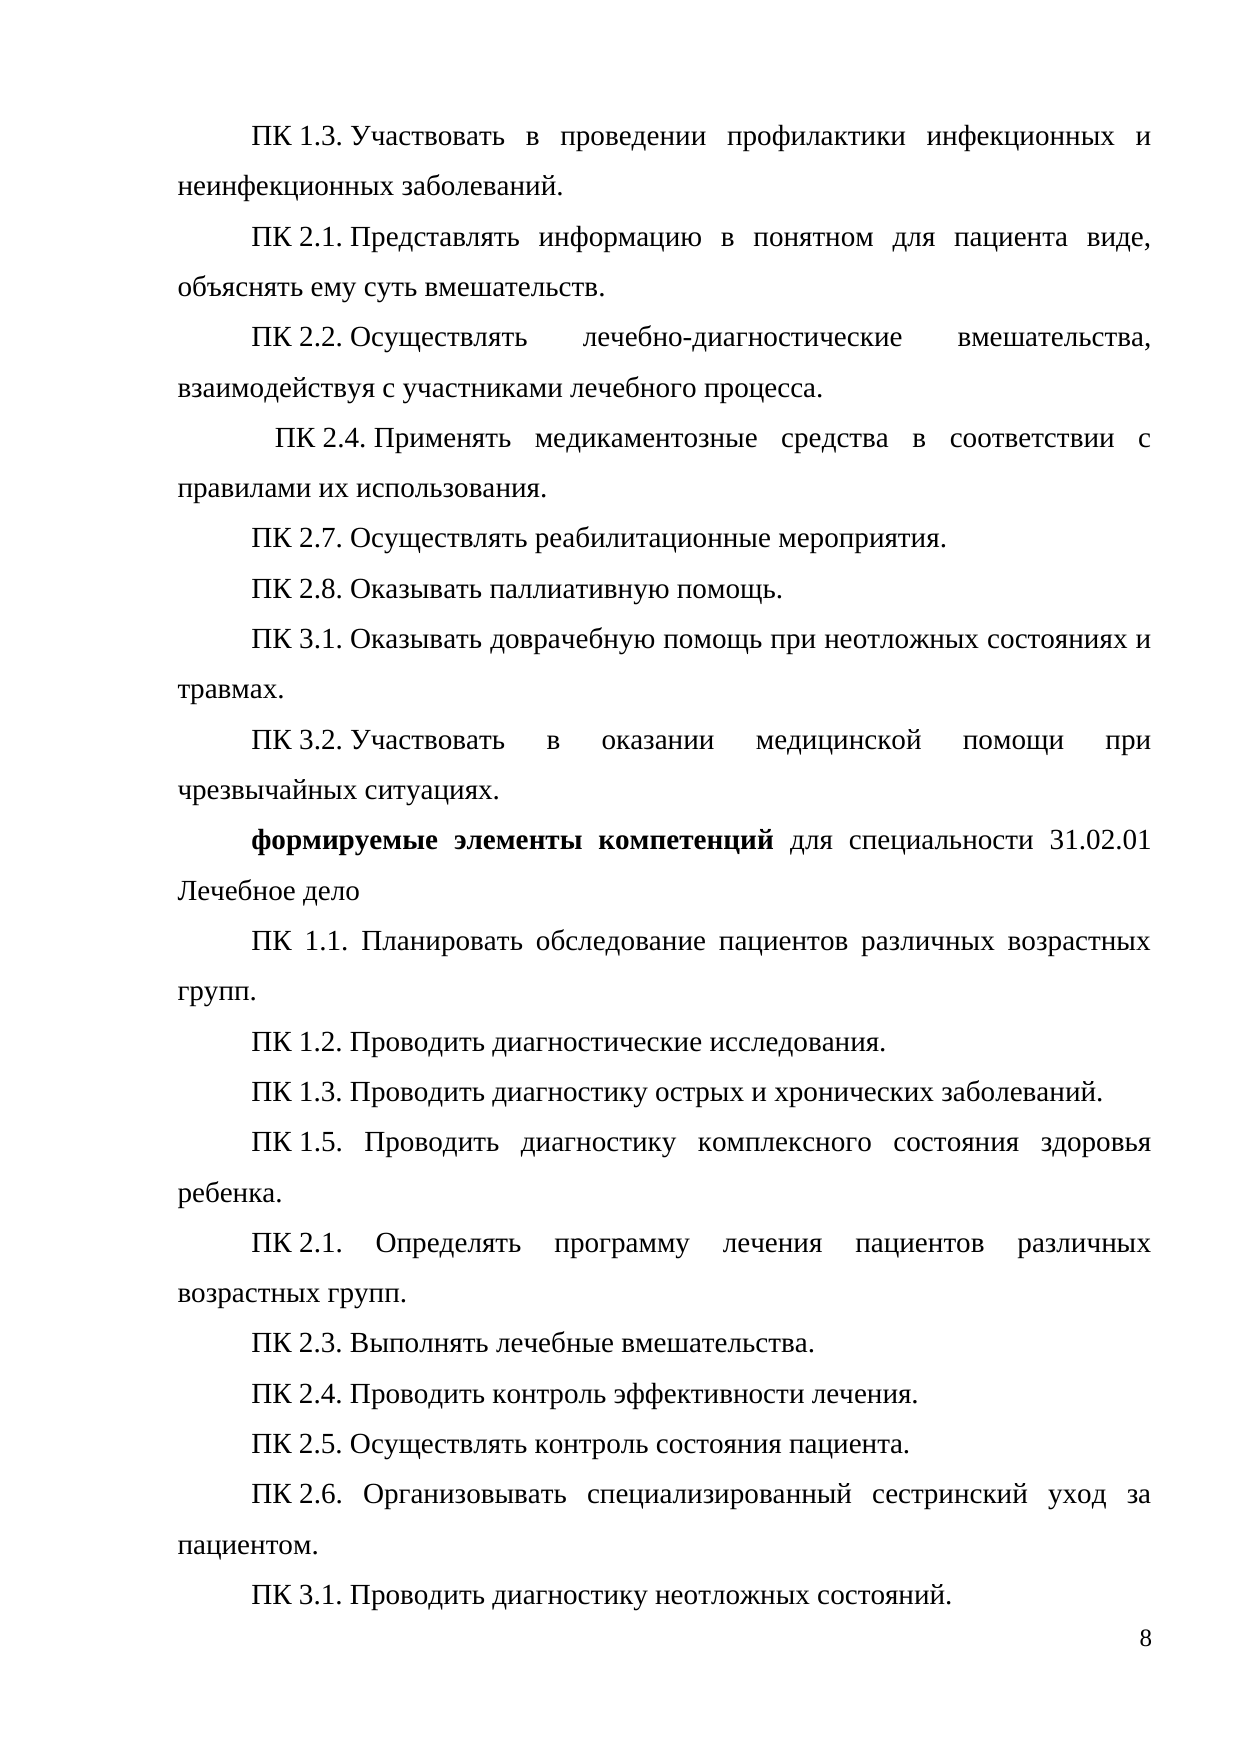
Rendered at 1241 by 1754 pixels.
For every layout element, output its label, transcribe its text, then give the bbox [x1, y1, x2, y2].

text ПК 1.3. Проводить диагностику острых и хронических заболеваний. [177, 1074, 1152, 1108]
text ПК 1.5. Проводить диагностику комплексного состояния здоровья ребенка. [177, 1124, 1152, 1208]
text ПК 1.1. Планировать обследование пациентов различных возрастных групп. [177, 923, 1152, 1007]
text ПК 2.5. Осуществлять контроль состояния пациента. [177, 1426, 1152, 1460]
text ПК 2.7. Осуществлять реабилитационные мероприятия. [177, 521, 1152, 554]
text ПК 2.2. Осуществлять лечебно-диагностические вмешательства, взаимодействуя с участниками лечебного процесса. [177, 319, 1152, 403]
list ПК 3.2. Участвовать в оказании медицинской помощи при чрезвычайных ситуациях. [177, 722, 1152, 806]
text ПК 2.1. Определять программу лечения пациентов различных возрастных групп. [177, 1225, 1152, 1309]
text ПК 1.2. Проводить диагностические исследования. [177, 1024, 1152, 1057]
text ПК 2.1. Представлять информацию в понятном для пациента виде, объяснять ему суть вмешательств. [177, 219, 1152, 303]
text ПК 2.6. Организовывать специализированный сестринский уход за пациентом. [177, 1477, 1152, 1560]
text ПК 3.1. Оказывать доврачебную помощь при неотложных состояниях и травмах. [177, 621, 1152, 705]
text ПК 2.8. Оказывать паллиативную помощь. [177, 571, 1152, 604]
text ПК 1.3. Участвовать в проведении профилактики инфекционных и неинфекционных заболеваний. [177, 118, 1152, 202]
text ПК 2.4. Применять медикаментозные средства в соответствии с правилами их использования. [177, 420, 1152, 504]
text ПК 2.4. Проводить контроль эффективности лечения. [177, 1376, 1152, 1409]
list формируемые элементы компетенций для специальности 31.02.01 Лечебное дело [177, 822, 1152, 906]
text ПК 2.3. Выполнять лечебные вмешательства. [177, 1326, 1152, 1359]
text ПК 3.1. Проводить диагностику неотложных состояний. [177, 1577, 1152, 1611]
